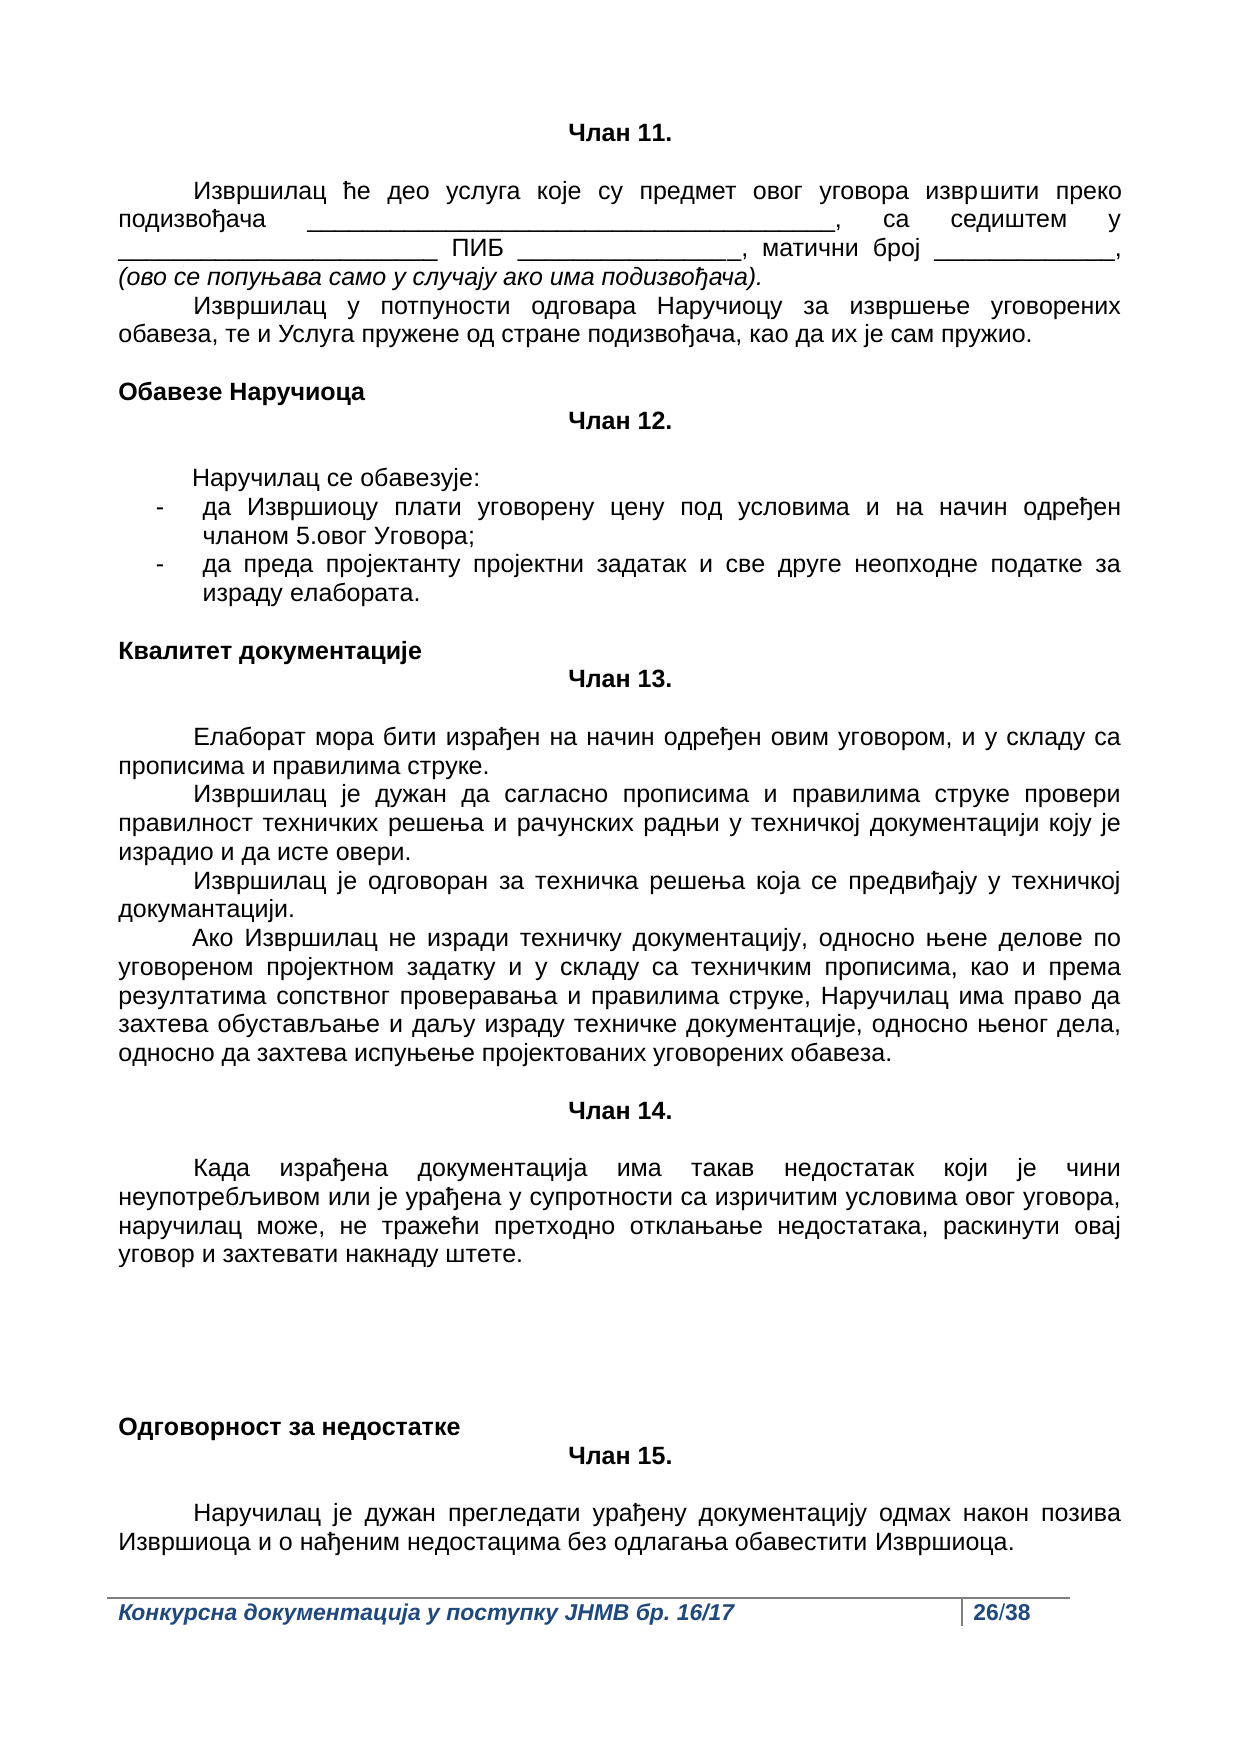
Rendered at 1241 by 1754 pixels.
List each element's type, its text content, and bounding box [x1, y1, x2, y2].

text Члан 12. [118, 406, 1122, 434]
text Када израђена документација има такав недостатак који је чини неупотребљивом или је урађена у супротности са изричитим условима овог уговора, наручилац може, не тражећи претходно отклањање недостатака, раскинути овај уговор и захтевати накнаду штете. [118, 1153, 1122, 1268]
text Елаборат мора бити израђен на начин одређен овим уговором, и у складу са прописима и правилима струке. [118, 722, 1122, 779]
text Извршилац у потпуности одговара Наручиоцу за извршење уговорених обавеза, те и Услуга пружене од стране подизвођача, као да их је сам пружио. [118, 291, 1122, 348]
list да преда пројектанту пројектни задатак и све друге неопходне податке за израду елабората. [156, 549, 1122, 607]
text Члан 13. [118, 664, 1122, 693]
text Извршилац је одговоран за техничка решења која се предвиђају у техничкој докумантацији. [118, 866, 1122, 923]
list да Извршиоцу плати уговорену цену под условима и на начин одређен чланом 5.овог Уговора; [156, 492, 1122, 549]
text Ако Извршилац не изради техничку документацију, односно њене делове по уговореном пројектном задатку и у складу са техничким прописима, као и према резултатима сопствног проверавања и правилима струке, Наручилац има право да захтева обустављање и даљу израду техничке документације, односно њеног дела, односно да захтева испуњење пројектованих уговорених обавеза. [118, 923, 1122, 1067]
text Одговорност за недостатке [118, 1412, 1122, 1441]
text Квалитет документације [118, 636, 1122, 664]
text Обавезе Наручиоца [118, 377, 1122, 406]
text Члан 15. [118, 1441, 1122, 1469]
text Извршилац ће део услуга које су предмет овог уговора извршити преко подизвођача ______________________________________, са седиштем у _______________________ ПИБ ________________, матични број _____________, (ово се попуњава само у случају ако има подизвођача). [118, 176, 1122, 291]
text Члан 14. [118, 1096, 1122, 1124]
text Наручилац је дужан прегледати урађену документацију одмах након позива Извршиоца и о нађеним недостацима без одлагања обавестити Извршиоца. [118, 1498, 1122, 1556]
text Члан 11. [118, 118, 1122, 147]
text Извршилац је дужан да сагласно прописима и правилима струке провери правилност техничких решења и рачунских радњи у техничкој документацији коју је израдио и да исте овери. [118, 779, 1122, 866]
text Наручилац се обавезује: [118, 463, 1122, 492]
